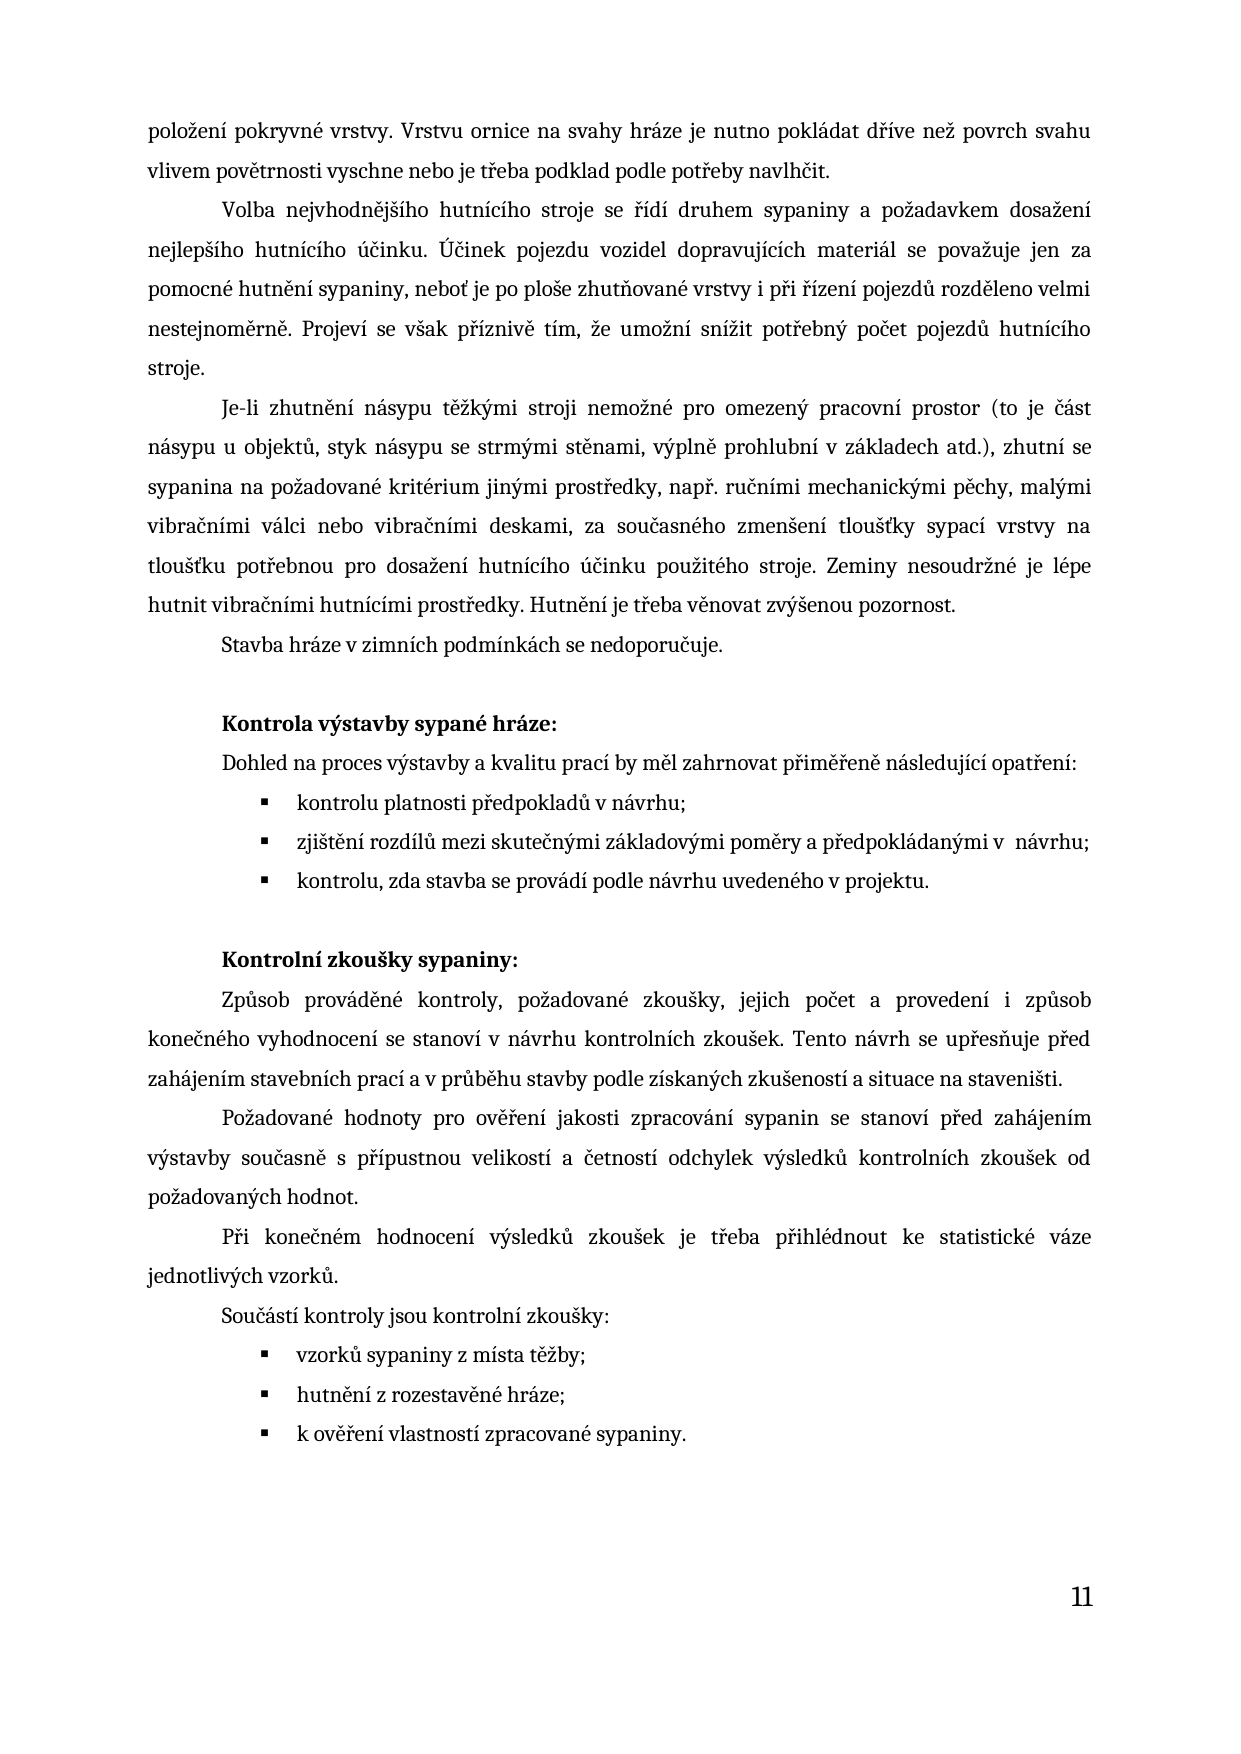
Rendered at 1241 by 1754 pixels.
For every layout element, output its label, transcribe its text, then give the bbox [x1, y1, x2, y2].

text Volba nejvhodnějšího hutnícího stroje se řídí druhem sypaniny a požadavkem dosažení nejlepšího hutnícího účinku. Účinek pojezdu vozidel dopravujících materiál se považuje jen za pomocné hutnění sypaniny, neboť je po ploše zhutňované vrstvy i při řízení pojezdů rozděleno velmi nestejnoměrně. Projeví se však příznivě tím, že umožní snížit potřebný počet pojezdů hutnícího stroje. [148, 197, 1092, 381]
text Součástí kontroly jsou kontrolní zkoušky: [148, 1302, 1092, 1329]
text Způsob prováděné kontroly, požadované zkoušky, jejich počet a provedení i způsob konečného vyhodnocení se stanoví v návrhu kontrolních zkoušek. Tento návrh se upřesňuje před zahájením stavebních prací a v průběhu stavby podle získaných zkušeností a situace na staveništi. [148, 987, 1092, 1092]
list zjištění rozdílů mezi skutečnými základovými poměry a předpokládanými v návrhu; [259, 829, 1092, 855]
text Kontrolní zkoušky sypaniny: [148, 947, 1092, 973]
text Stavba hráze v zimních podmínkách se nedoporučuje. [148, 631, 1092, 658]
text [148, 118, 1092, 184]
text Při konečném hodnocení výsledků zkoušek je třeba přihlédnout ke statistické váze jednotlivých vzorků. [148, 1223, 1092, 1289]
text Požadované hodnoty pro ověření jakosti zpracování sypanin se stanoví před zahájením výstavby současně s přípustnou velikostí a četností odchylek výsledků kontrolních zkoušek od požadovaných hodnot. [148, 1105, 1092, 1210]
text Je-li zhutnění násypu těžkými stroji nemožné pro omezený pracovní prostor (to je část násypu u objektů, styk násypu se strmými stěnami, výplně prohlubní v základech atd.), zhutní se sypanina na požadované kritérium jinými prostředky, např. ručními mechanickými pěchy, malými vibračními válci nebo vibračními deskami, za současného zmenšení tloušťky sypací vrstvy na tloušťku potřebnou pro dosažení hutnícího účinku použitého stroje. Zeminy nesoudržné je lépe hutnit vibračními hutnícími prostředky. Hutnění je třeba věnovat zvýšenou pozornost. [148, 394, 1092, 618]
list vzorků sypaniny z místa těžby; [259, 1342, 1092, 1368]
text Dohled na proces výstavby a kvalitu prací by měl zahrnovat přiměřeně následující opatření: [148, 750, 1092, 776]
list hutnění z rozestavěné hráze; [259, 1381, 1092, 1408]
list kontrolu, zda stavba se provádí podle návrhu uvedeného v projektu. [259, 868, 1092, 894]
list kontrolu platnosti předpokladů v návrhu; [259, 789, 1092, 816]
text Kontrola výstavby sypané hráze: [148, 710, 1092, 737]
list k ověření vlastností zpracované sypaniny. [259, 1421, 1092, 1447]
